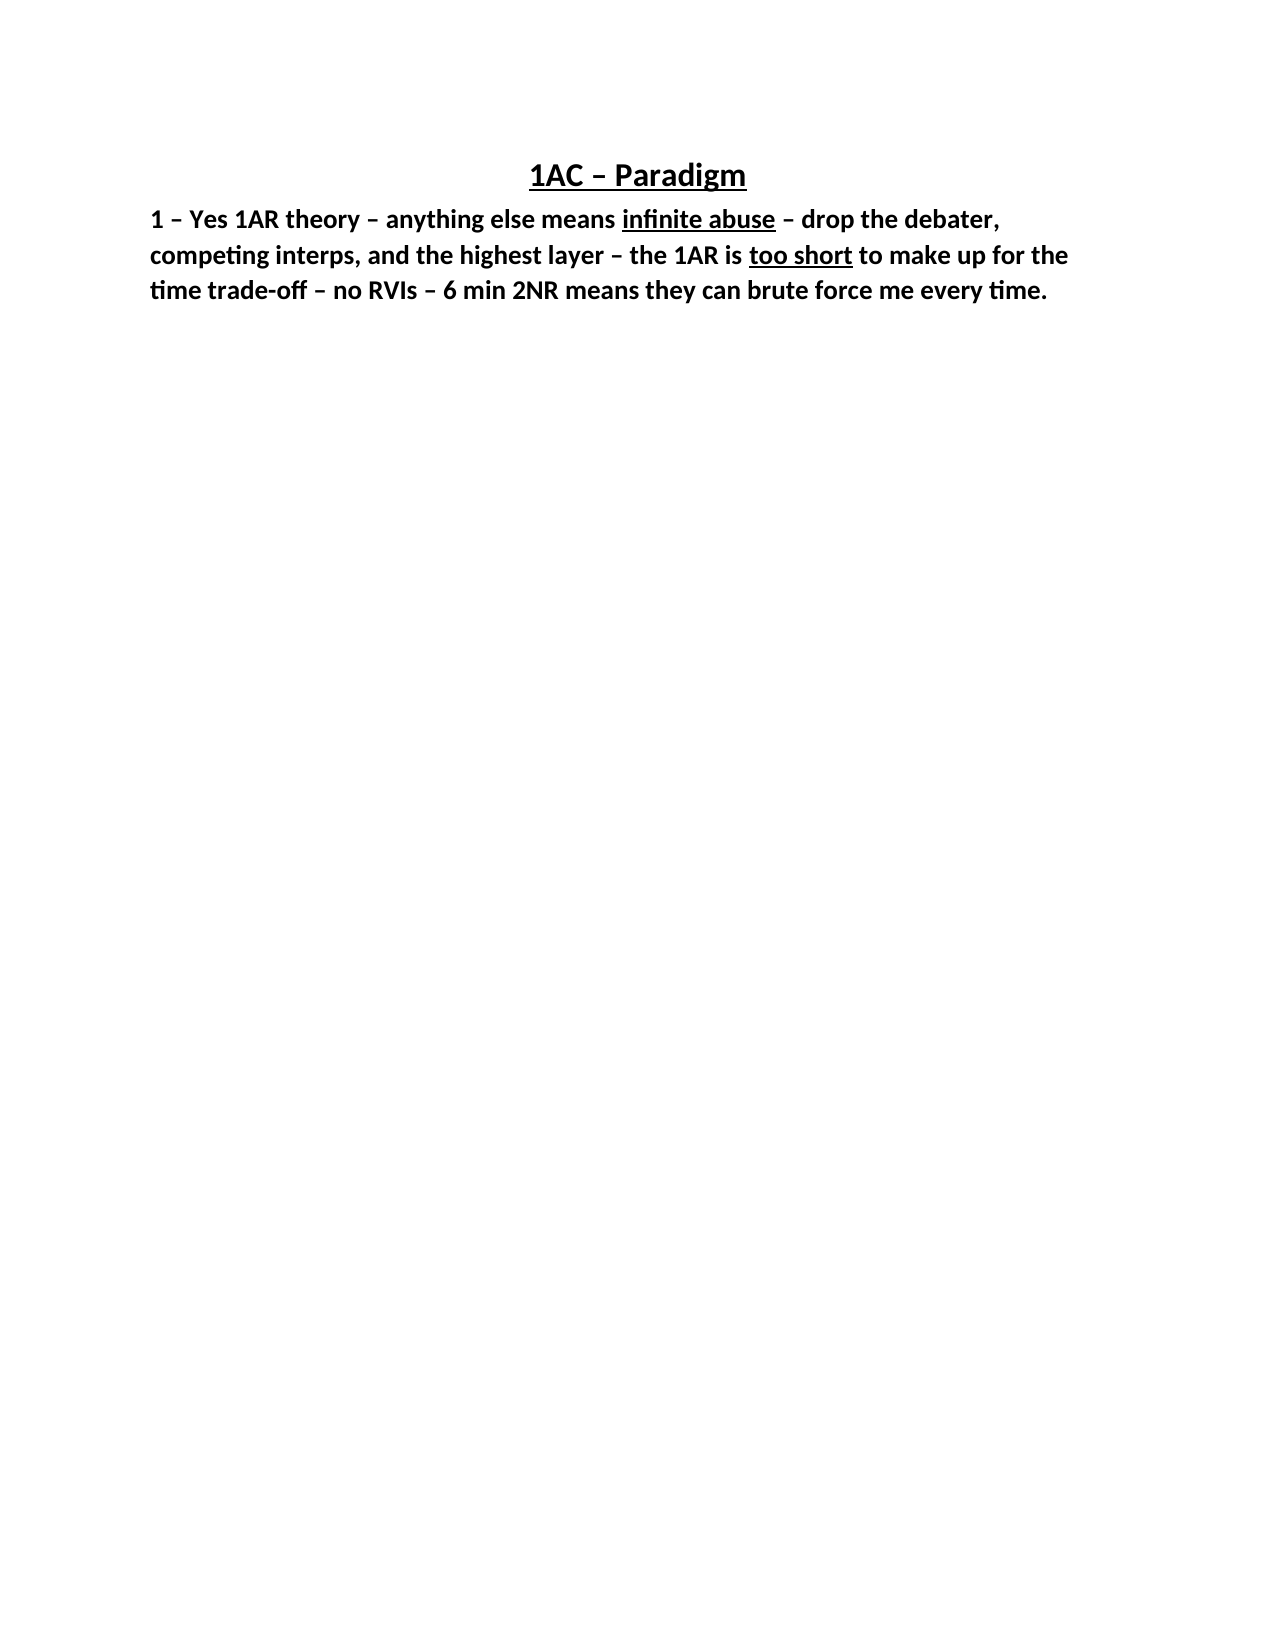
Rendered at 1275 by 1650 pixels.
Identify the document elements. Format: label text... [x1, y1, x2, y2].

subtitle 1 – Yes 1AR theory – anything else means infinite abuse – drop the debater, competing interps, and the highest layer – the 1AR is too short to make up for the time trade-off – no RVIs – 6 min 2NR means they can brute force me every time. [150, 202, 1125, 307]
subtitle 1AC – Paradigm [150, 154, 1125, 195]
